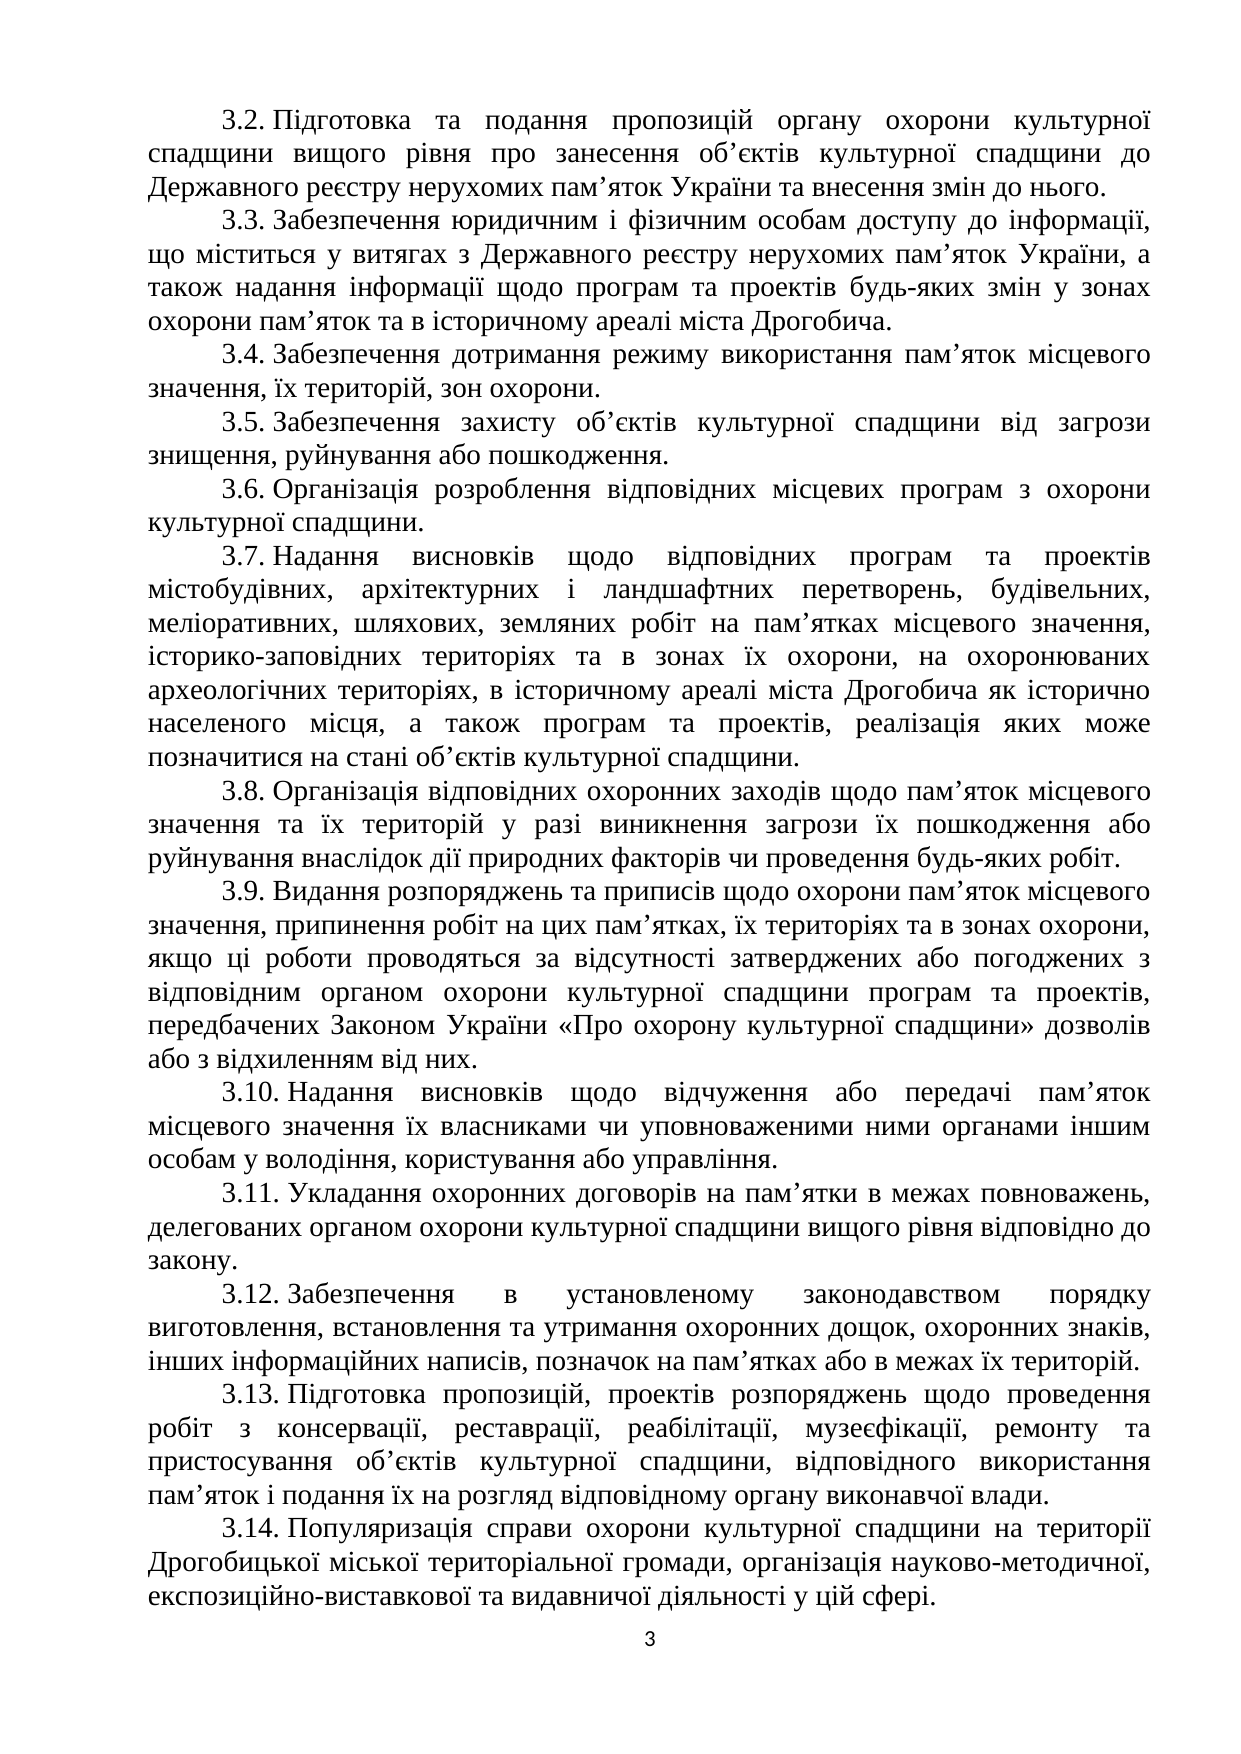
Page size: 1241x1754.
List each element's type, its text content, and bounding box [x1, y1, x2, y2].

text 3.11. Укладання охоронних договорів на пам’ятки в межах повноважень, делегованих органом охорони культурної спадщини вищого рівня відповідно до закону. [148, 1175, 1152, 1276]
text 3.8. Організація відповідних охоронних заходів щодо пам’яток місцевого значення та їх територій у разі виникнення загрози їх пошкодження або руйнування внаслідок дії природних факторів чи проведення будь-яких робіт. [148, 773, 1152, 873]
text 3.14. Популяризація справи охорони культурної спадщини на території Дрогобицької міської територіальної громади, організація науково-методичної, експозиційно-виставкової та видавничої діяльності у цій сфері. [148, 1511, 1152, 1611]
text 3.2. Підготовка та подання пропозицій органу охорони культурної спадщини вищого рівня про занесення об’єктів культурної спадщини до Державного реєстру нерухомих пам’яток України та внесення змін до нього. [148, 102, 1152, 202]
text 3.12. Забезпечення в установленому законодавством порядку виготовлення, встановлення та утримання охоронних дощок, охоронних знаків, інших інформаційних написів, позначок на пам’ятках або в межах їх територій. [148, 1276, 1152, 1376]
text 3.5. Забезпечення захисту об’єктів культурної спадщини від загрози знищення, руйнування або пошкодження. [148, 404, 1152, 471]
text 3.7. Надання висновків щодо відповідних програм та проектів містобудівних, архітектурних і ландшафтних перетворень, будівельних, меліоративних, шляхових, земляних робіт на пам’ятках місцевого значення, історико-заповідних територіях та в зонах їх охорони, на охоронюваних археологічних територіях, в історичному ареалі міста Дрогобича як історично населеного місця, а також програм та проектів, реалізація яких може позначитися на стані об’єктів культурної спадщини. [148, 538, 1152, 773]
text 3.6. Організація розроблення відповідних місцевих програм з охорони культурної спадщини. [148, 471, 1152, 538]
text 3.13. Підготовка пропозицій, проектів розпоряджень щодо проведення робіт з консервації, реставрації, реабілітації, музеєфікації, ремонту та пристосування об’єктів культурної спадщини, відповідного використання пам’яток і подання їх на розгляд відповідному органу виконавчої влади. [148, 1376, 1152, 1511]
text 3.10. Надання висновків щодо відчуження або передачі пам’яток місцевого значення їх власниками чи уповноваженими ними органами іншим особам у володіння, користування або управління. [148, 1074, 1152, 1175]
text 3.3. Забезпечення юридичним і фізичним особам доступу до інформації, що міститься у витягах з Державного реєстру нерухомих пам’яток України, а також надання інформації щодо програм та проектів будь-яких змін у зонах охорони пам’яток та в історичному ареалі міста Дрогобича. [148, 202, 1152, 337]
text 3.4. Забезпечення дотримання режиму використання пам’яток місцевого значення, їх територій, зон охорони. [148, 337, 1152, 404]
text 3.9. Видання розпоряджень та приписів щодо охорони пам’яток місцевого значення, припинення робіт на цих пам’ятках, їх територіях та в зонах охорони, якщо ці роботи проводяться за відсутності затверджених або погоджених з відповідним органом охорони культурної спадщини програм та проектів, передбачених Законом України «Про охорону культурної спадщини» дозволів або з відхиленням від них. [148, 873, 1152, 1074]
